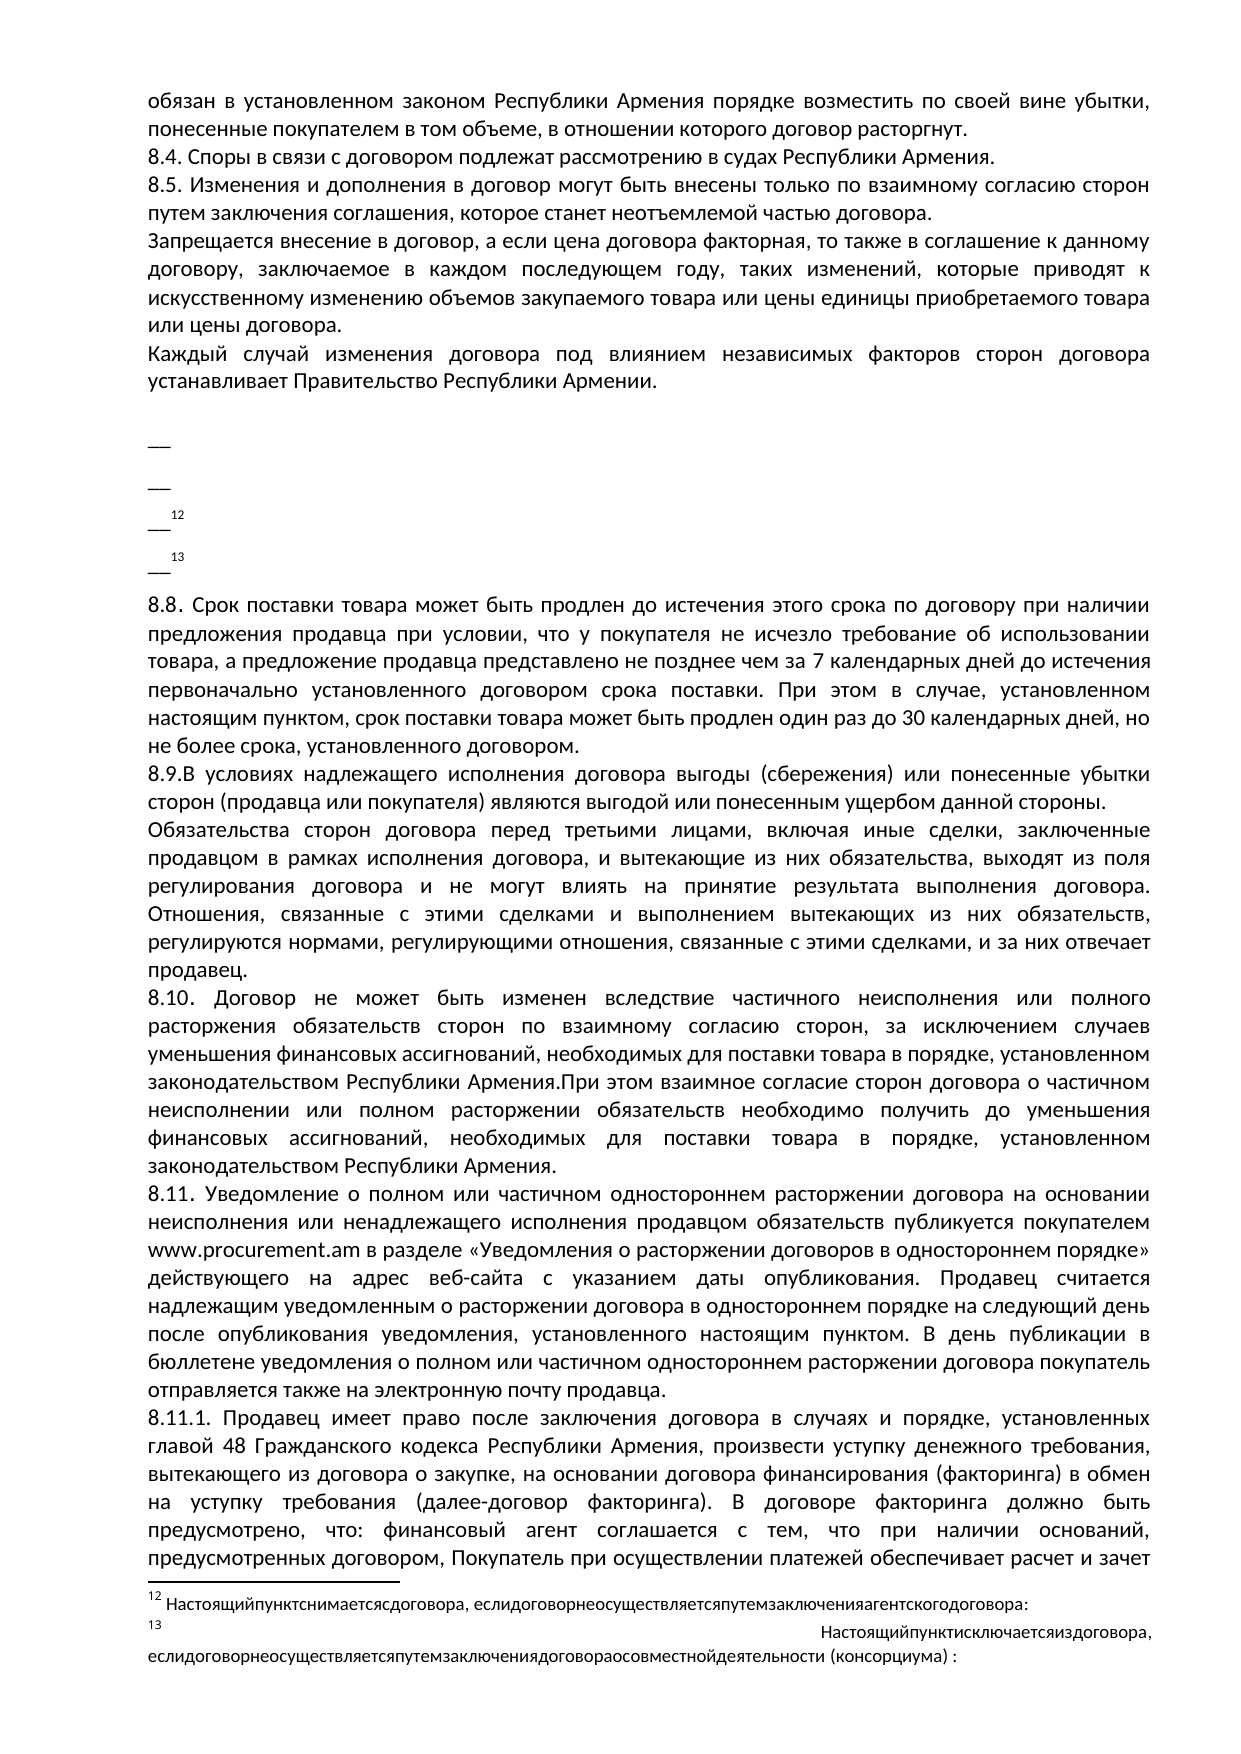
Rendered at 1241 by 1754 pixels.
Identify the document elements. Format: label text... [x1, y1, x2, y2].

text 8.5. Изменения и дополнения в договор могут быть внесены только по взаимному согласию сторон путем заключения соглашения, которое станет неотъемлемой частью договора. [148, 171, 1152, 227]
text 8.8․ Срок поставки товара может быть продлен до истечения этого срока по договору при наличии предложения продавца при условии, что у покупателя не исчезло требование об использовании товара, а предложение продавца представлено не позднее чем за 7 календарных дней до истечения первоначально установленного договором срока поставки. При этом в случае, установленном настоящим пунктом, срок поставки товара может быть продлен один раз до 30 календарных дней, но не более срока, установленного договором. [148, 591, 1152, 759]
text __ [148, 507, 1152, 535]
text __ [148, 423, 1152, 451]
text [148, 86, 1152, 142]
text __ [148, 549, 1152, 577]
text 8.11․ Уведомление о полном или частичном одностороннем расторжении договора на основании неисполнения или ненадлежащего исполнения продавцом обязательств публикуется покупателем www.procurement.am в разделе «Уведомления о расторжении договоров в одностороннем порядке» действующего на адрес веб-сайта с указанием даты опубликования. Продавец считается надлежащим уведомленным о расторжении договора в одностороннем порядке на следующий день после опубликования уведомления, установленного настоящим пунктом. В день публикации в бюллетене уведомления о полном или частичном одностороннем расторжении договора покупатель отправляется также на электронную почту продавца. [148, 1179, 1152, 1403]
text Запрещается внесение в договор, а если цена договора факторная, то также в соглашение к данному договору, заключаемое в каждом последующем году, таких изменений, которые приводят к искусственному изменению объемов закупаемого товара или цены единицы приобретаемого товара или цены договора. [148, 227, 1152, 339]
text 8.4. Споры в связи с договором подлежат рассмотрению в судах Республики Армения. [148, 142, 1152, 171]
text Каждый случай изменения договора под влиянием независимых факторов сторон договора устанавливает Правительство Республики Армении. [148, 339, 1152, 395]
text 8.9.В условиях надлежащего исполнения договора выгоды (сбережения) или понесенные убытки сторон (продавца или покупателя) являются выгодой или понесенным ущербом данной стороны. [148, 759, 1152, 815]
text __ [148, 465, 1152, 493]
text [148, 1403, 1152, 1571]
text 8.10․ Договор не может быть изменен вследствие частичного неисполнения или полного расторжения обязательств сторон по взаимному согласию сторон, за исключением случаев уменьшения финансовых ассигнований, необходимых для поставки товара в порядке, установленном законодательством Республики Армения.При этом взаимное согласие сторон договора о частичном неисполнении или полном расторжении обязательств необходимо получить до уменьшения финансовых ассигнований, необходимых для поставки товара в порядке, установленном законодательством Республики Армения. [148, 983, 1152, 1179]
text Обязательства сторон договора перед третьими лицами, включая иные сделки, заключенные продавцом в рамках исполнения договора, и вытекающие из них обязательства, выходят из поля регулирования договора и не могут влиять на принятие результата выполнения договора. Отношения, связанные с этими сделками и выполнением вытекающих из них обязательств, регулируются нормами, регулирующими отношения, связанные с этими сделками, и за них отвечает продавец. [148, 815, 1152, 983]
